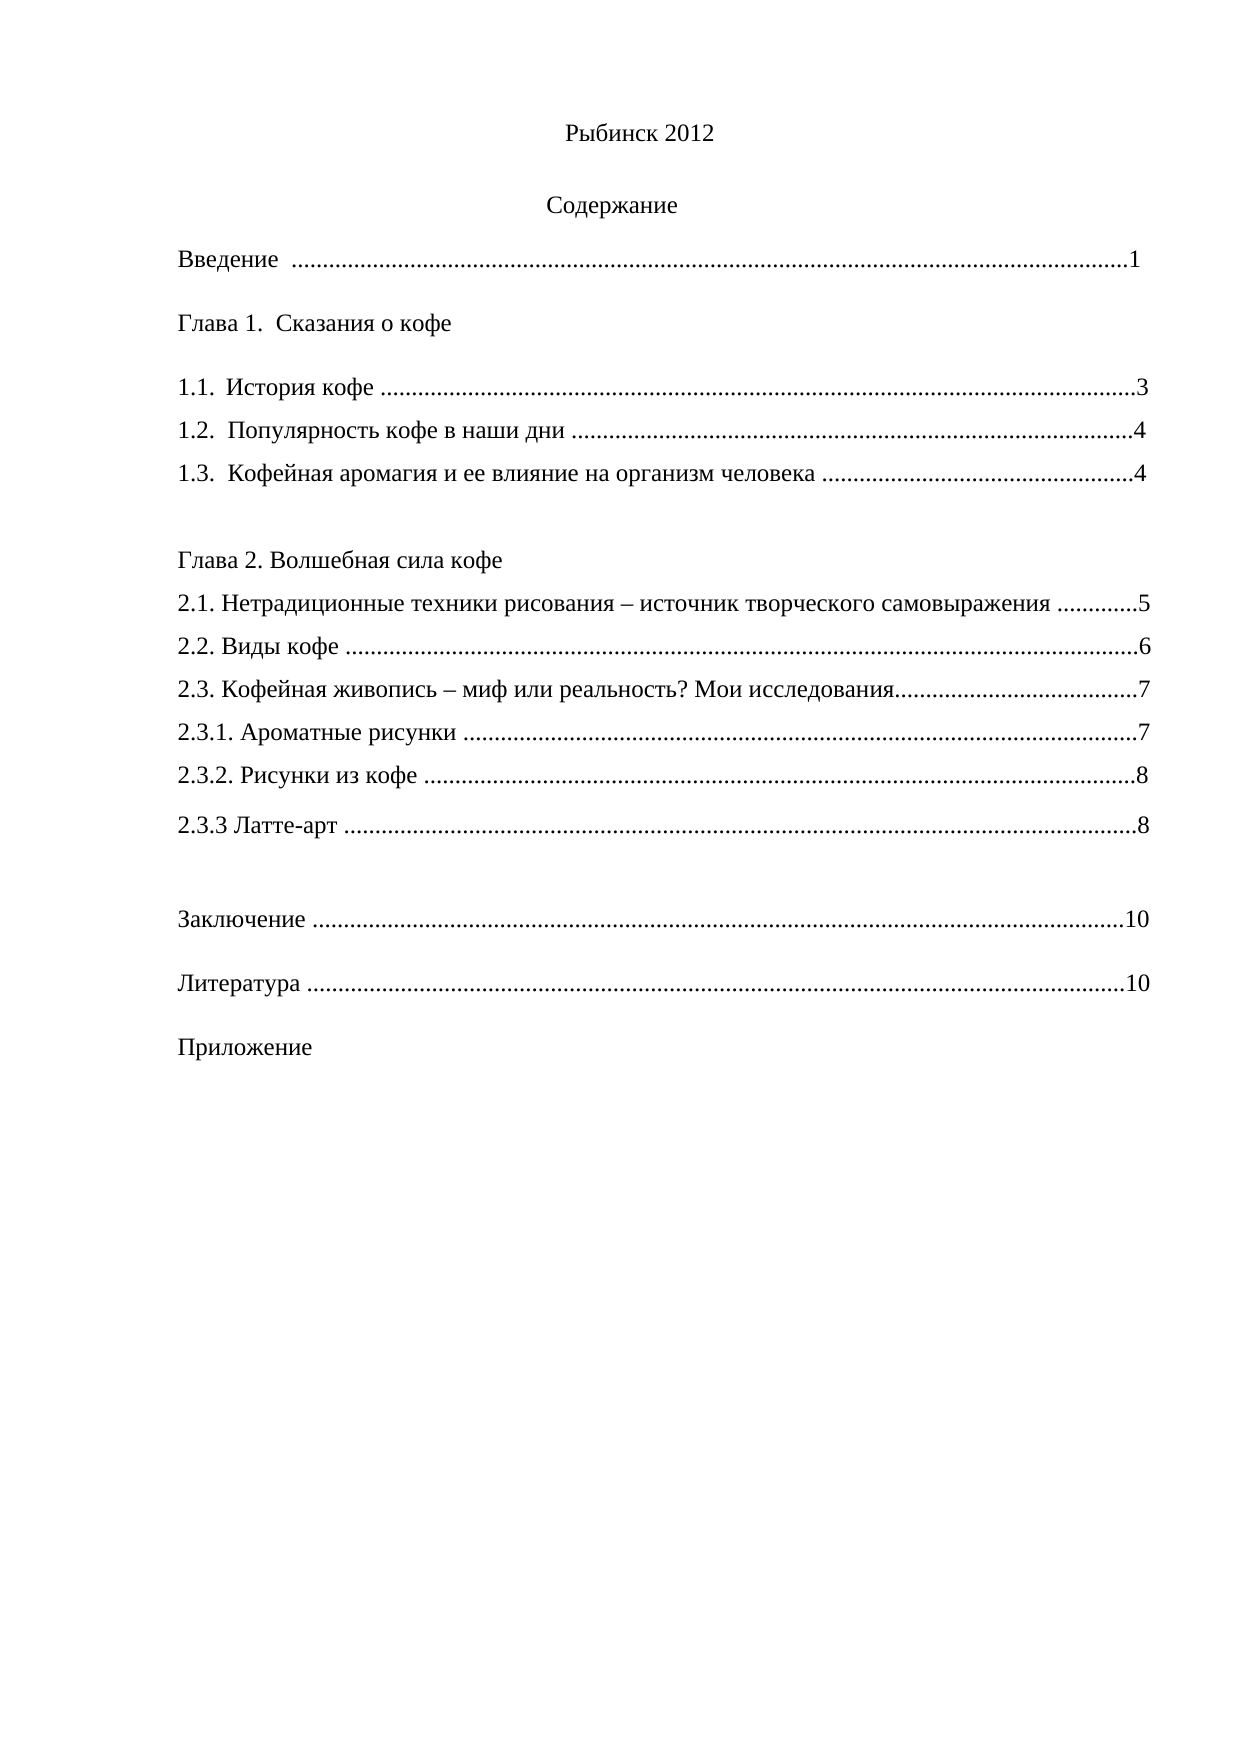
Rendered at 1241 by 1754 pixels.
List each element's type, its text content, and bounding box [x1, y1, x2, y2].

text Литература ...................................................................................................................................10 [177, 968, 1152, 997]
text Заключение ..................................................................................................................................10 [177, 904, 1152, 933]
list История кофе .........................................................................................................................3 [177, 372, 1152, 401]
text 2.2. Виды кофе ...............................................................................................................................6 [177, 631, 1152, 660]
text 2.3.2. Рисунки из кофе ..................................................................................................................8 [177, 760, 1152, 789]
text Введение ......................................................................................................................................1 [177, 244, 1152, 273]
text Глава 1. Сказания о кофе [177, 308, 1152, 337]
text Приложение [177, 1032, 1152, 1061]
text Содержание [177, 190, 1152, 219]
text 2.1. Нетрадиционные техники рисования – источник творческого самовыражения .............5 [177, 588, 1152, 617]
text Глава 2. Волшебная сила кофе [177, 545, 1152, 573]
text Рыбинск 2012 [177, 118, 1152, 147]
list 1.3. Кофейная аромагия и ее влияние на организм человека ..................................................4 [177, 458, 1152, 487]
text 2.3. Кофейная живопись – миф или реальность? Мои исследования.......................................7 [177, 674, 1152, 703]
text 2.3.3 Латте-арт ...............................................................................................................................8 [177, 811, 1152, 839]
text 2.3.1. Ароматные рисунки ............................................................................................................7 [177, 717, 1152, 746]
